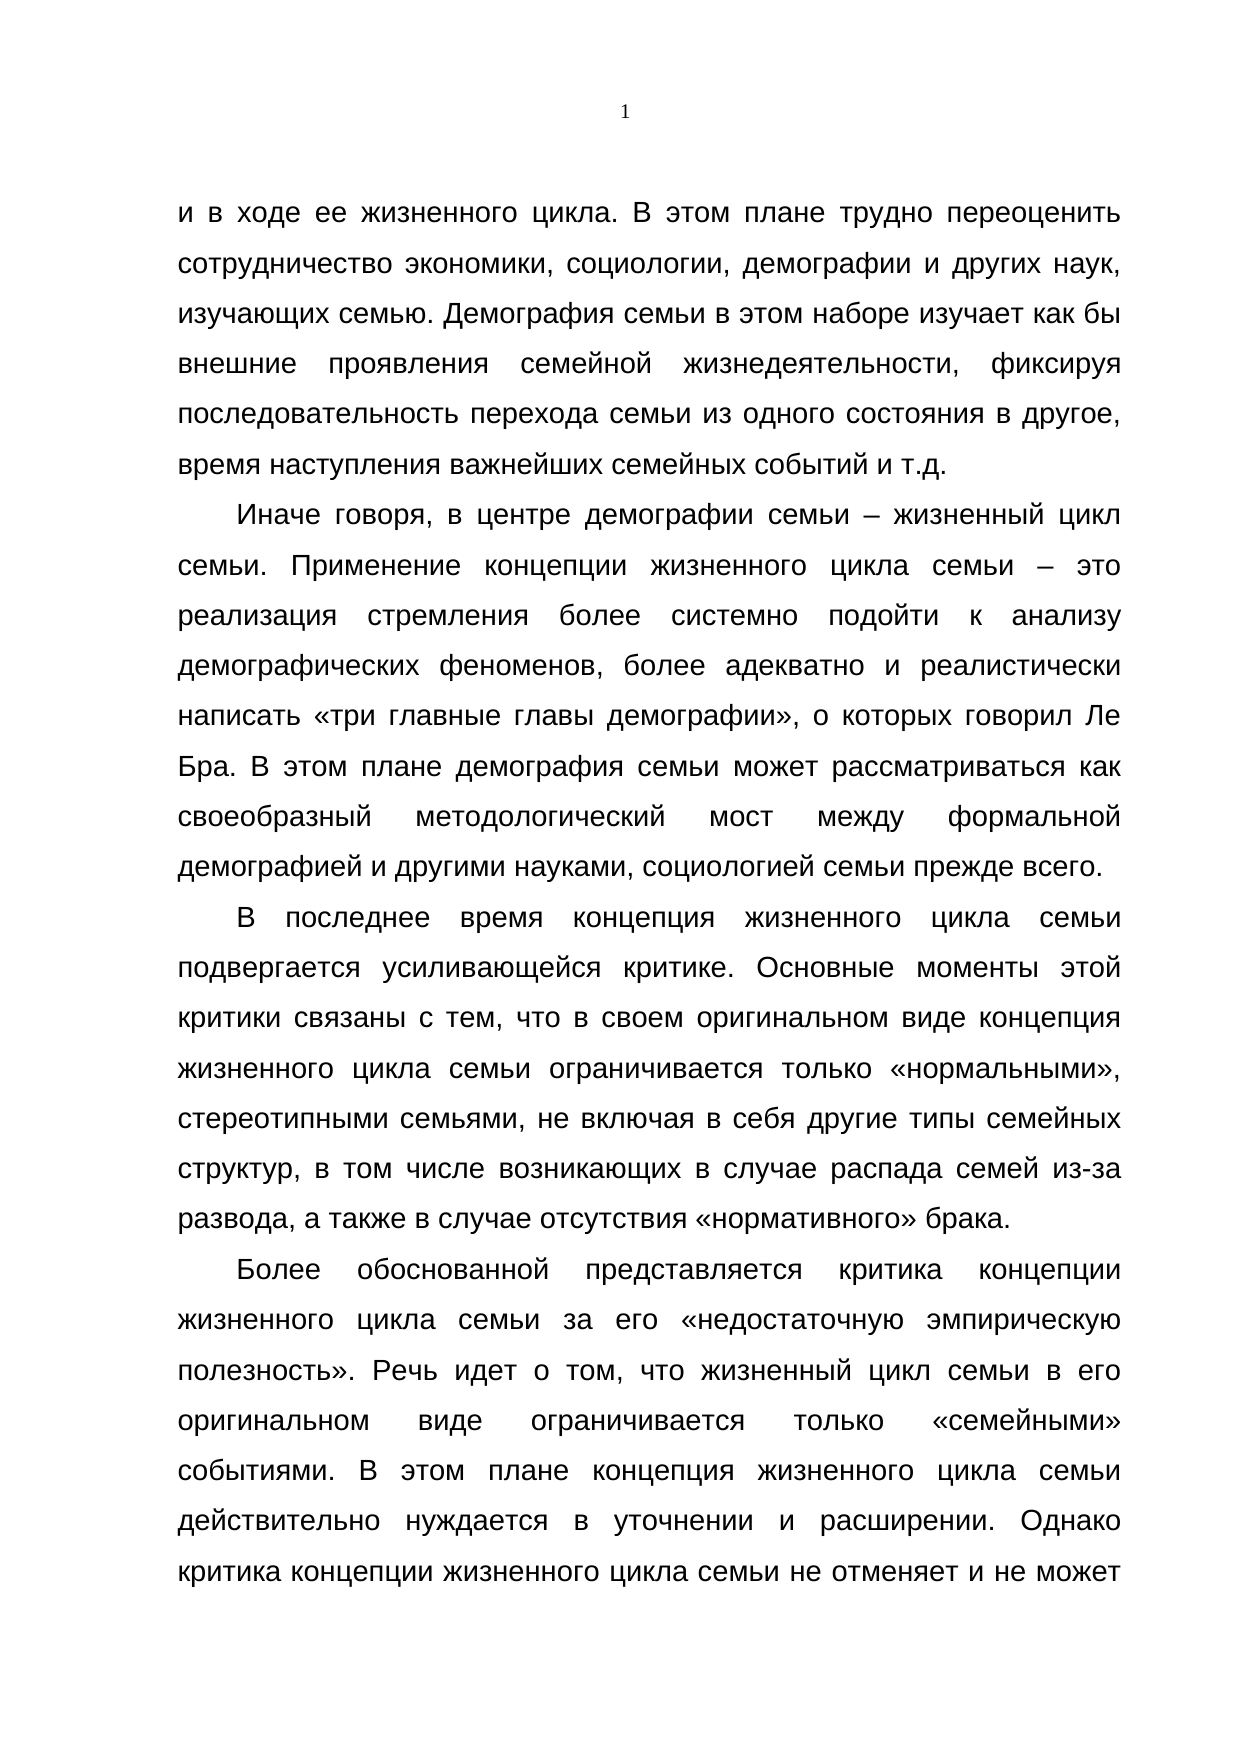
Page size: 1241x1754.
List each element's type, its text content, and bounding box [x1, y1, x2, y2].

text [177, 1252, 1122, 1587]
text В последнее время концепция жизненного цикла семьи подвергается усиливающейся критике. Основные моменты этой критики связаны с тем, что в своем оригинальном виде концепция жизненного цикла семьи ограничивается только «нормальными», стереотипными семьями, не включая в себя другие типы семейных структур, в том числе возникающих в случае распада семей из-за развода, а также в случае отсутствия «нормативного» брака. [177, 900, 1122, 1235]
text Иначе говоря, в центре демографии семьи – жизненный цикл семьи. Применение концепции жизненного цикла семьи – это реализация стремления более системно подойти к анализу демографических феноменов, более адекватно и реалистически написать «три главные главы демографии», о которых говорил Ле Бра. В этом плане демография семьи может рассматриваться как своеобразный методологический мост между формальной демографией и другими науками, социологией семьи прежде всего. [177, 497, 1122, 883]
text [177, 195, 1122, 480]
